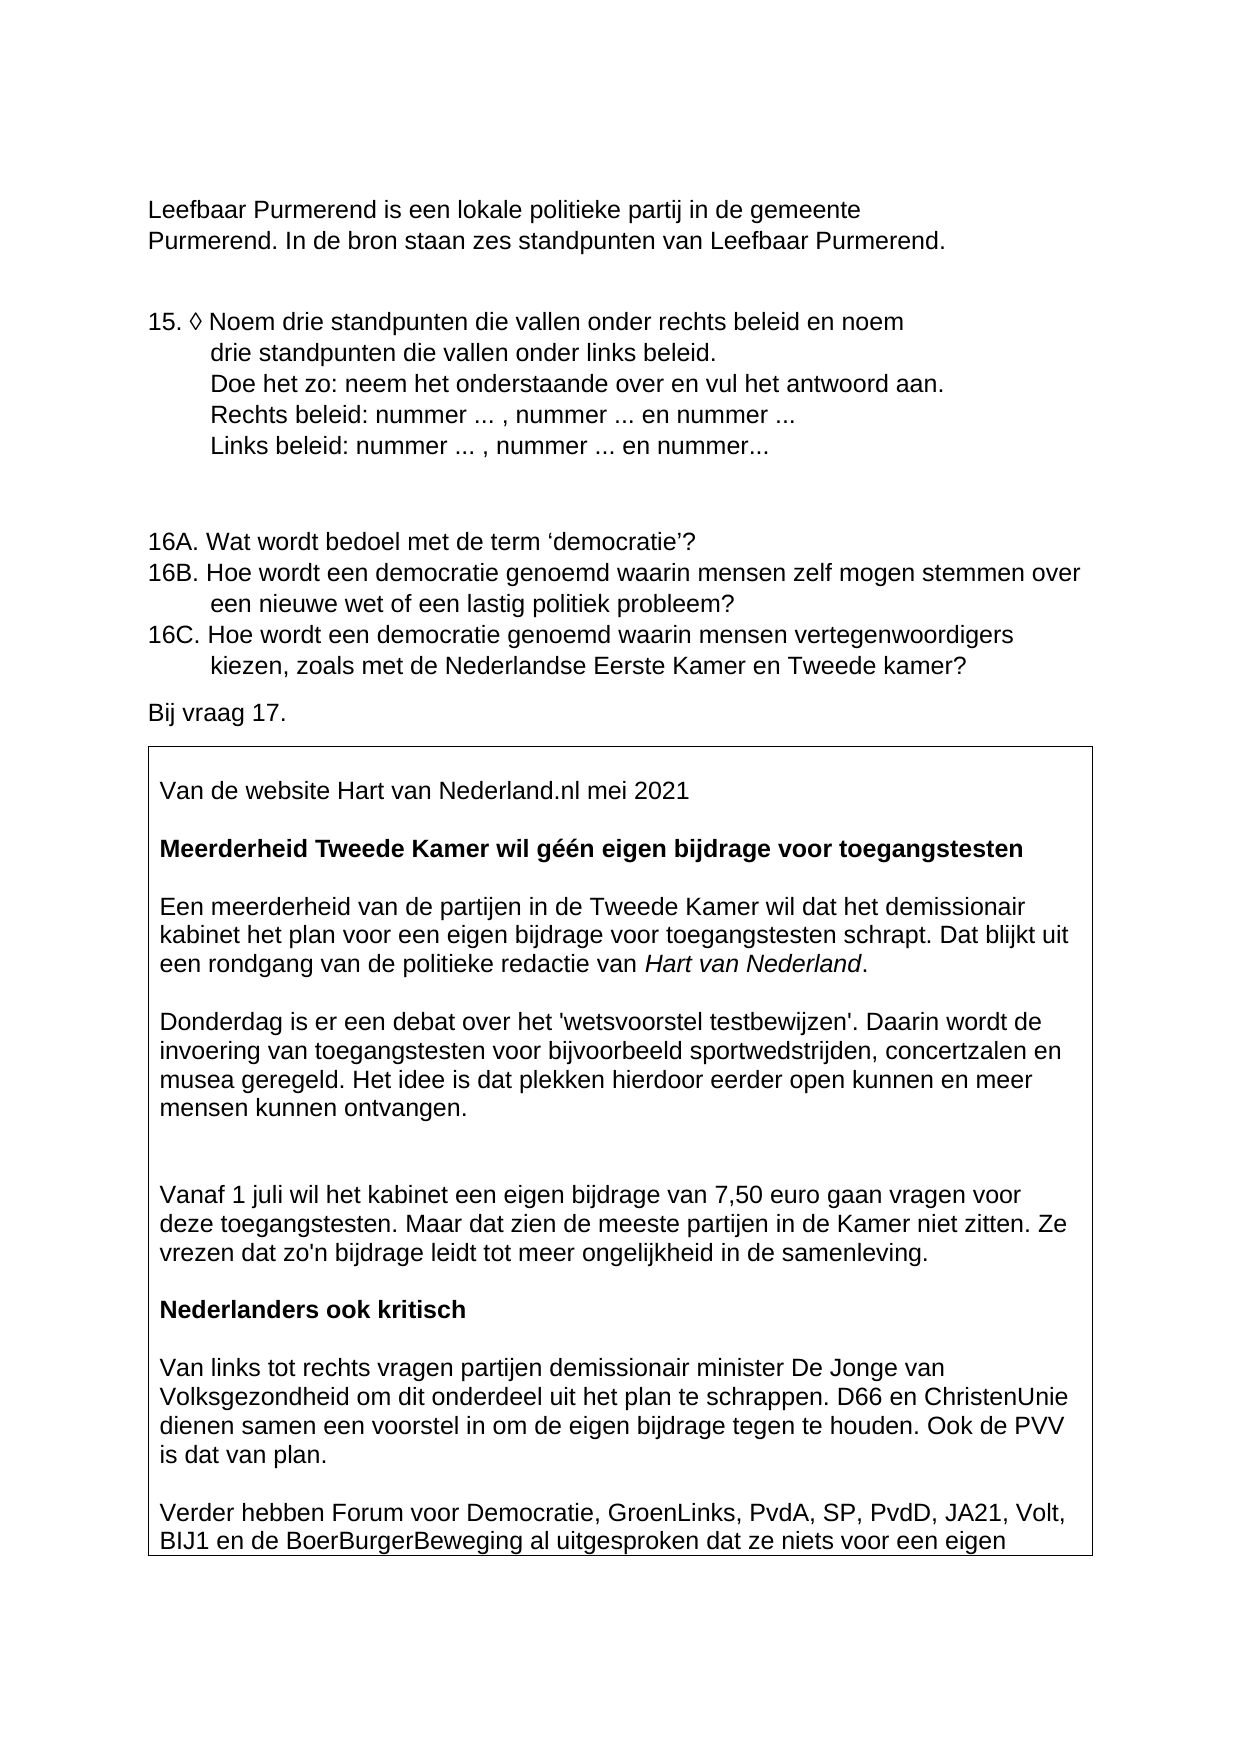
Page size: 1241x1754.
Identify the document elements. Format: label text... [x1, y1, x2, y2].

text Bij vraag 17. [148, 698, 1093, 727]
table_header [149, 747, 1092, 1555]
text 16A. Wat wordt bedoel met de term ‘democratie’? 16B. Hoe wordt een democratie genoemd waarin mensen zelf mogen stemmen over een nieuwe wet of een lastig politiek probleem? 16C. Hoe wordt een democratie genoemd waarin mensen vertegenwoordigers kiezen, zoals met de Nederlandse Eerste Kamer en Tweede kamer? [148, 527, 1093, 679]
text 15. Noem drie standpunten die vallen onder rechts beleid en noem drie standpunten die vallen onder links beleid. Doe het zo: neem het onderstaande over en vul het antwoord aan. Rechts beleid: nummer ... , nummer ... en nummer ... Links beleid: nummer ... , nummer ... en nummer... [148, 274, 1093, 460]
text Leefbaar Purmerend is een lokale politieke partij in de gemeente Purmerend. In de bron staan zes standpunten van Leefbaar Purmerend. [148, 195, 1093, 255]
